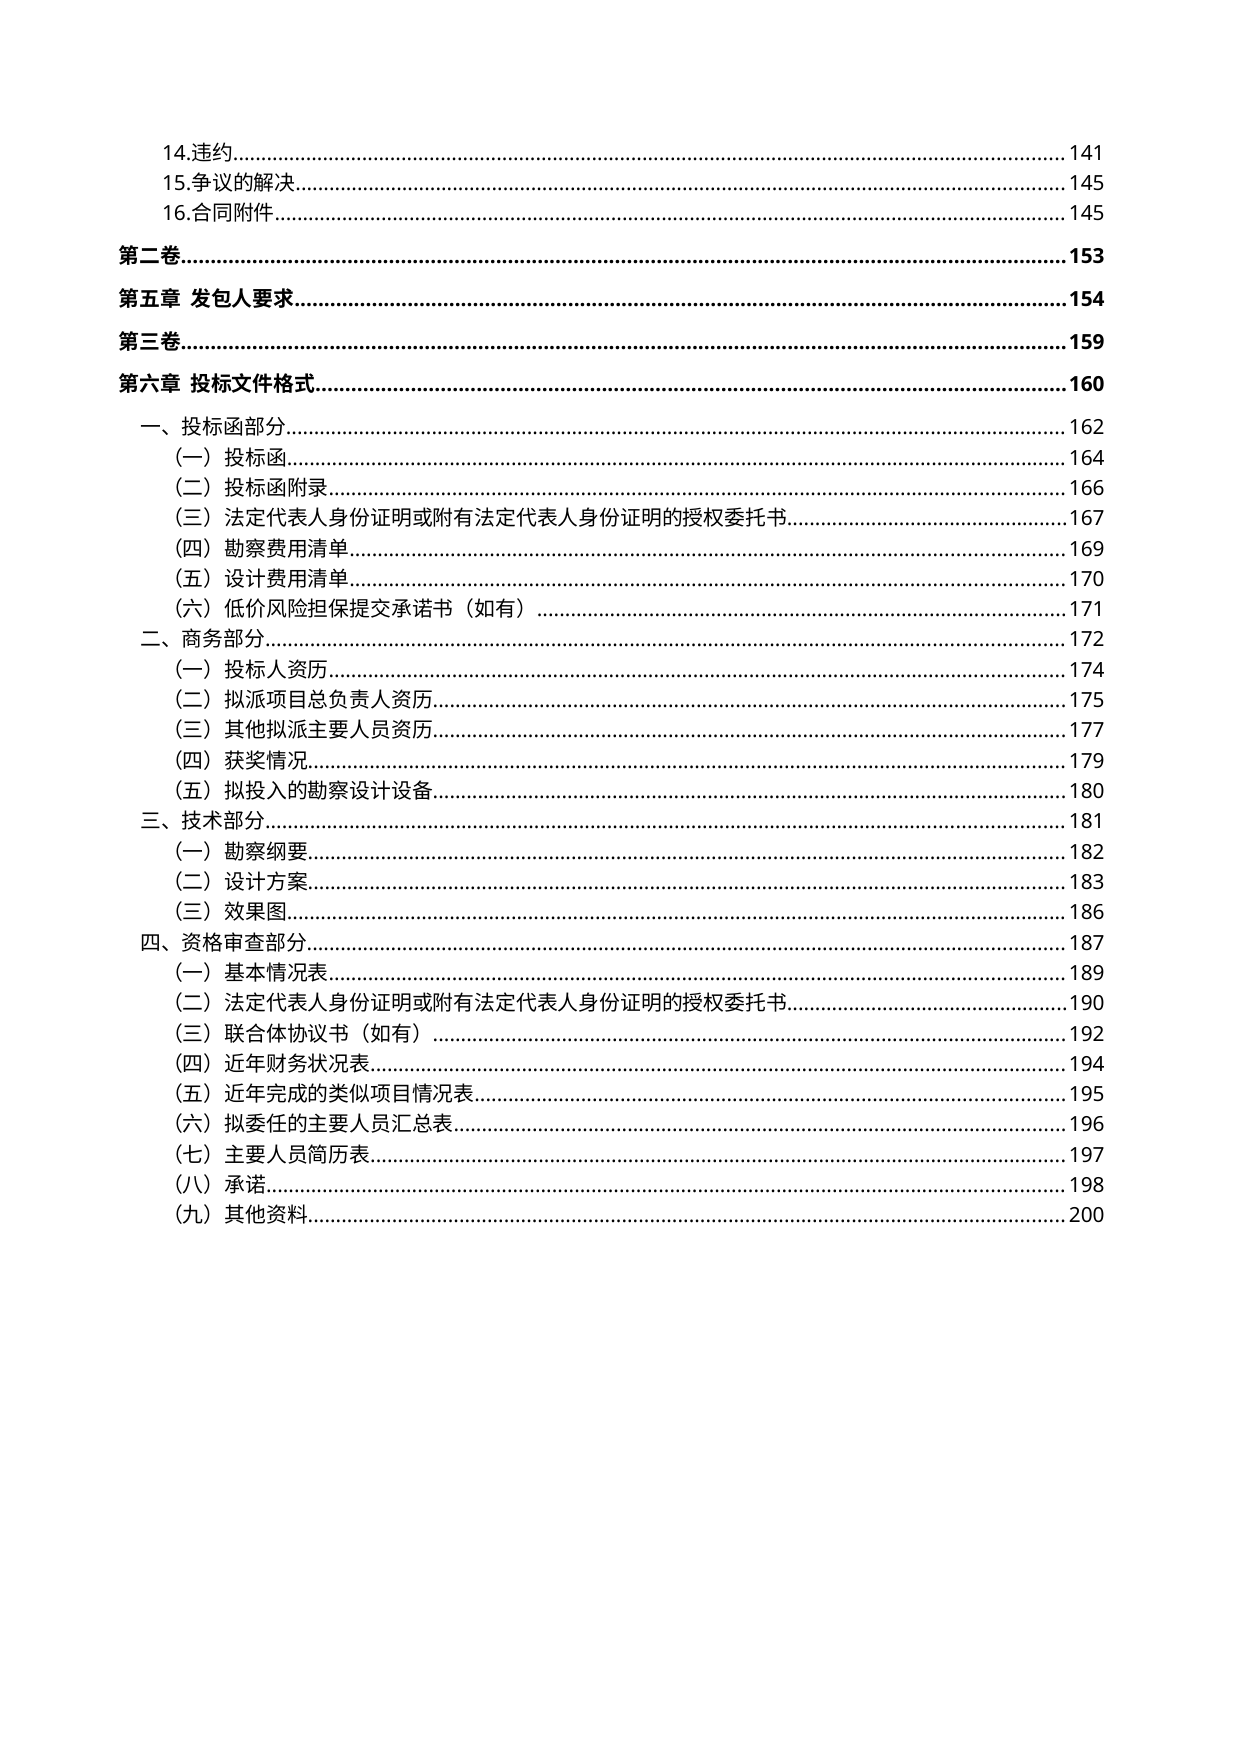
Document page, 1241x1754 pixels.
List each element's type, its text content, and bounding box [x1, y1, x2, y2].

text （三）其他拟派主要人员资历 177 [162, 714, 1104, 744]
text （四）勘察费用清单 169 [162, 532, 1104, 562]
text （二）设计方案 183 [162, 865, 1104, 896]
text （一）基本情况表 189 [162, 956, 1104, 986]
text 第五章 发包人要求 154 [118, 282, 1104, 312]
text （一）投标人资历 174 [162, 653, 1104, 683]
text （二）法定代表人身份证明或附有法定代表人身份证明的授权委托书 190 [162, 986, 1104, 1017]
text 第三卷 159 [118, 325, 1104, 355]
text 三、技术部分 181 [140, 804, 1104, 835]
text 14.违约 141 [162, 136, 1104, 166]
text （三）法定代表人身份证明或附有法定代表人身份证明的授权委托书 167 [162, 501, 1104, 532]
text （二）投标函附录 166 [162, 471, 1104, 501]
text （九）其他资料 200 [162, 1199, 1104, 1229]
text 二、商务部分 172 [140, 623, 1104, 653]
text （三）联合体协议书（如有） 192 [162, 1017, 1104, 1047]
text （五）设计费用清单 170 [162, 562, 1104, 592]
text （五）拟投入的勘察设计设备 180 [162, 774, 1104, 804]
text （一）投标函 164 [162, 441, 1104, 471]
text 第二卷 153 [118, 239, 1104, 269]
text 一、投标函部分 162 [140, 411, 1104, 441]
text （六）拟委任的主要人员汇总表 196 [162, 1108, 1104, 1138]
text （四）近年财务状况表 194 [162, 1047, 1104, 1077]
text （七）主要人员简历表 197 [162, 1138, 1104, 1168]
text 第六章 投标文件格式 160 [118, 368, 1104, 398]
text （一）勘察纲要 182 [162, 835, 1104, 865]
text （五）近年完成的类似项目情况表 195 [162, 1077, 1104, 1108]
text （四）获奖情况 179 [162, 744, 1104, 774]
text 15.争议的解决 145 [162, 166, 1104, 196]
text 16.合同附件 145 [162, 196, 1104, 227]
text 四、资格审查部分 187 [140, 926, 1104, 956]
text （三）效果图 186 [162, 896, 1104, 926]
text （六）低价风险担保提交承诺书（如有） 171 [162, 592, 1104, 623]
text （八）承诺 198 [162, 1168, 1104, 1199]
text （二）拟派项目总负责人资历 175 [162, 683, 1104, 714]
